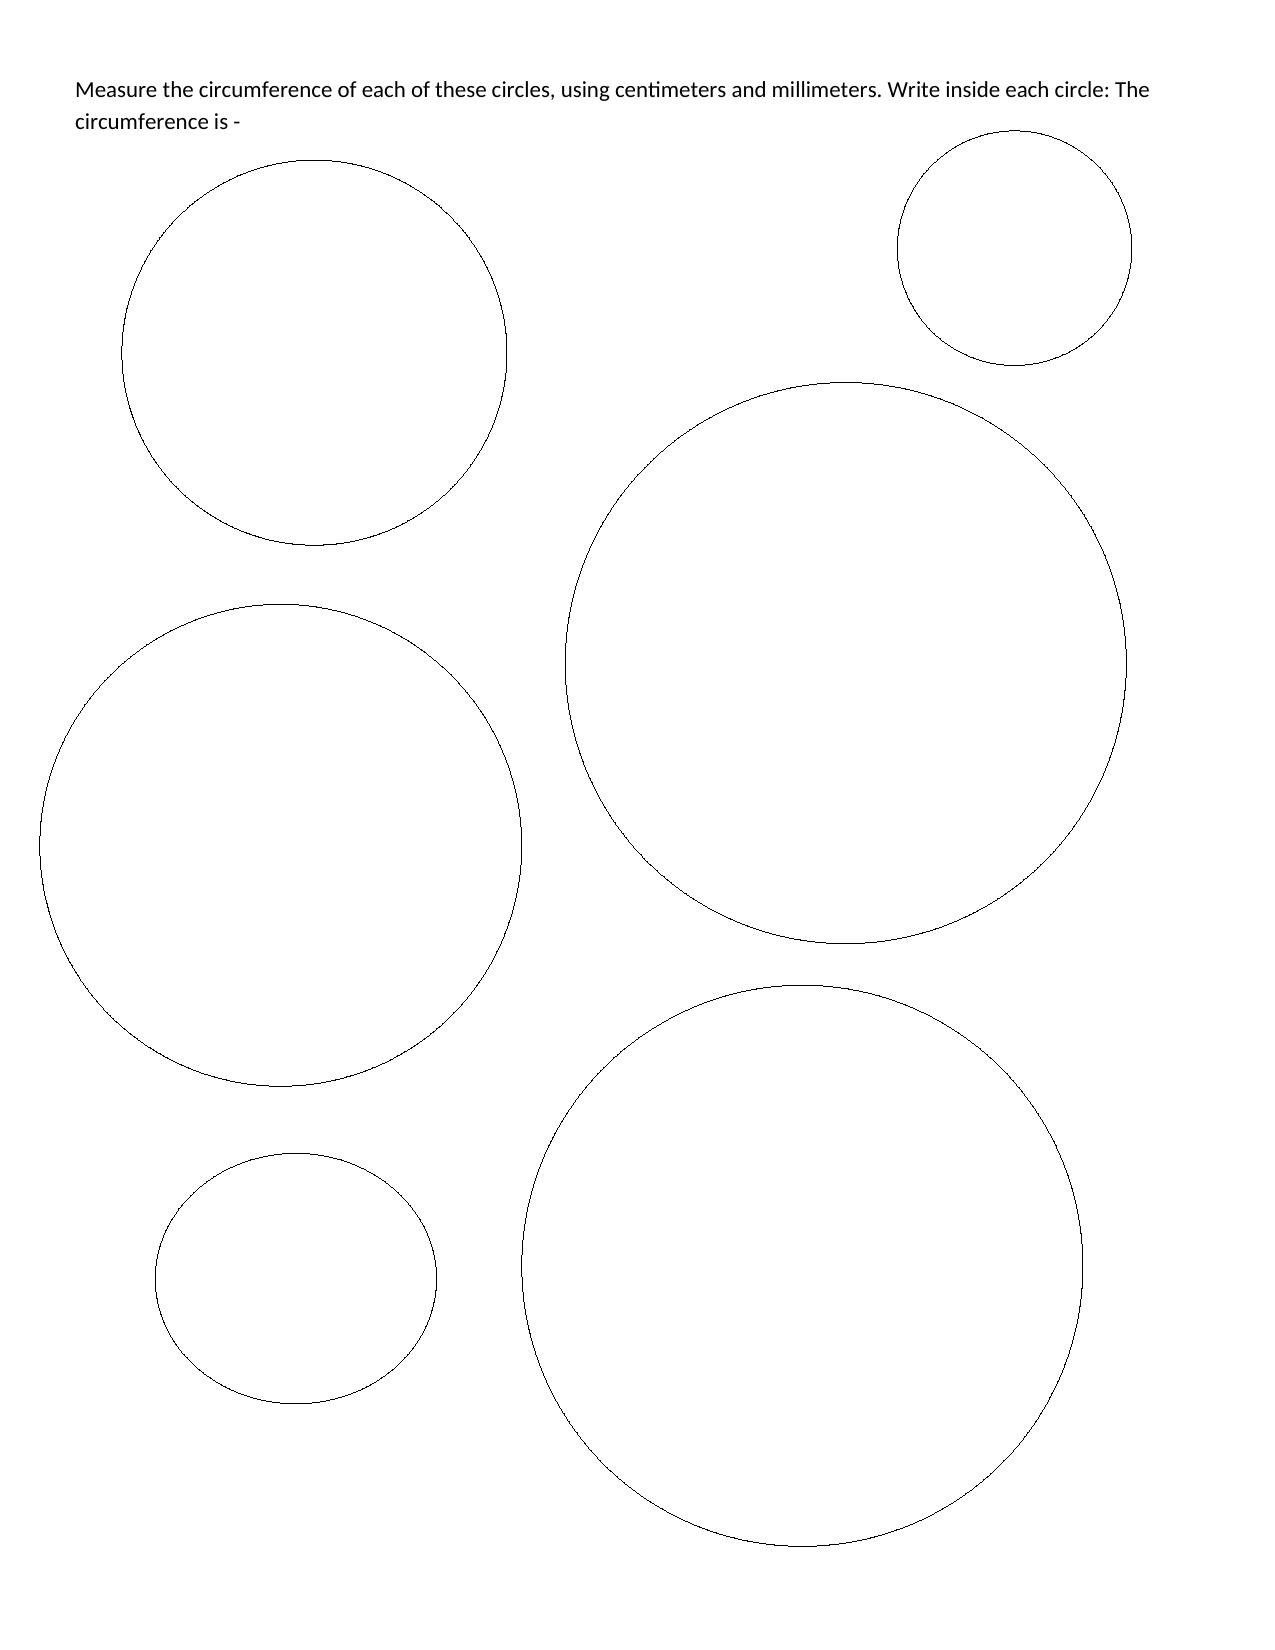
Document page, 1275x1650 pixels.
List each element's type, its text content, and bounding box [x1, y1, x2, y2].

text Measure the circumference of each of these circles, using centimeters and millimeters. Write inside each circle: The circumference is - [75, 75, 1200, 135]
